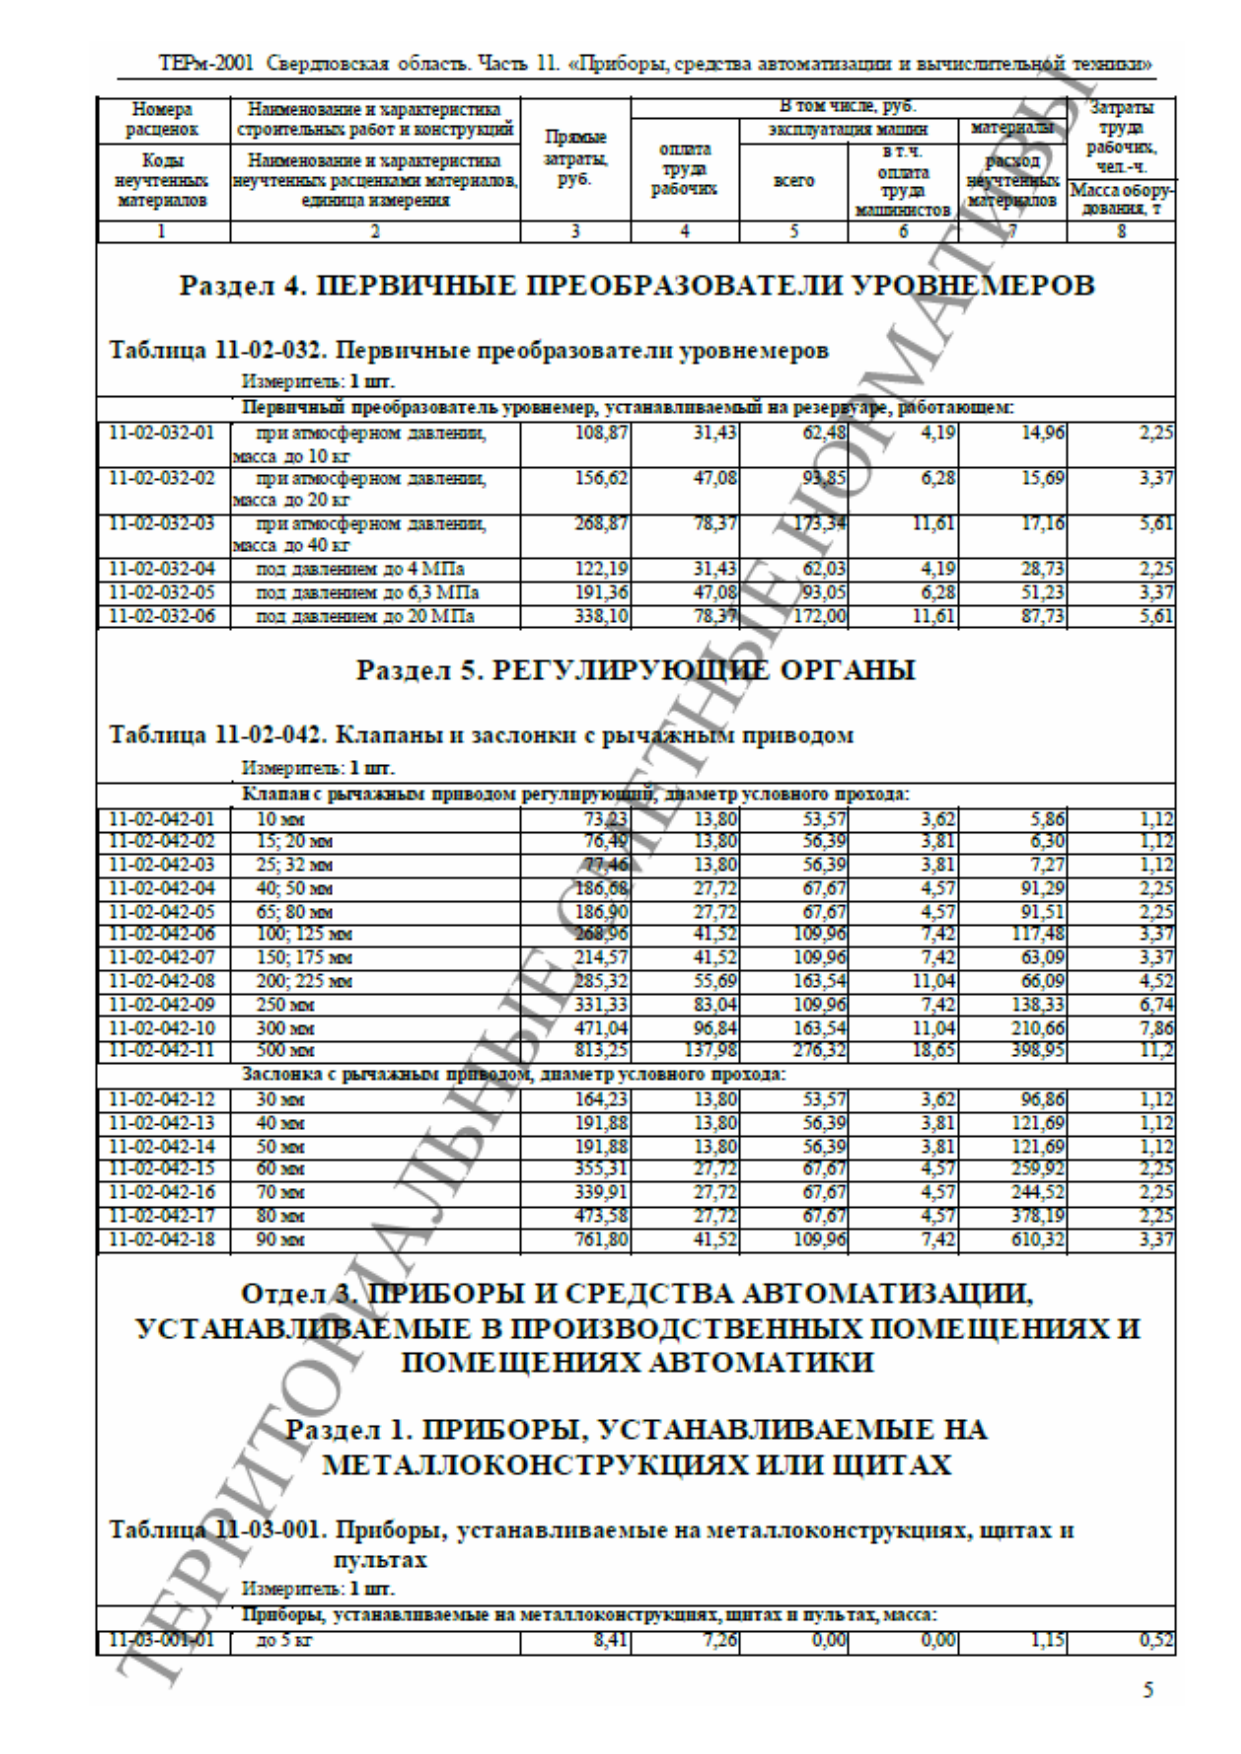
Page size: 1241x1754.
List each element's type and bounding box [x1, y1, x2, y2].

picture [88, 41, 1185, 1706]
